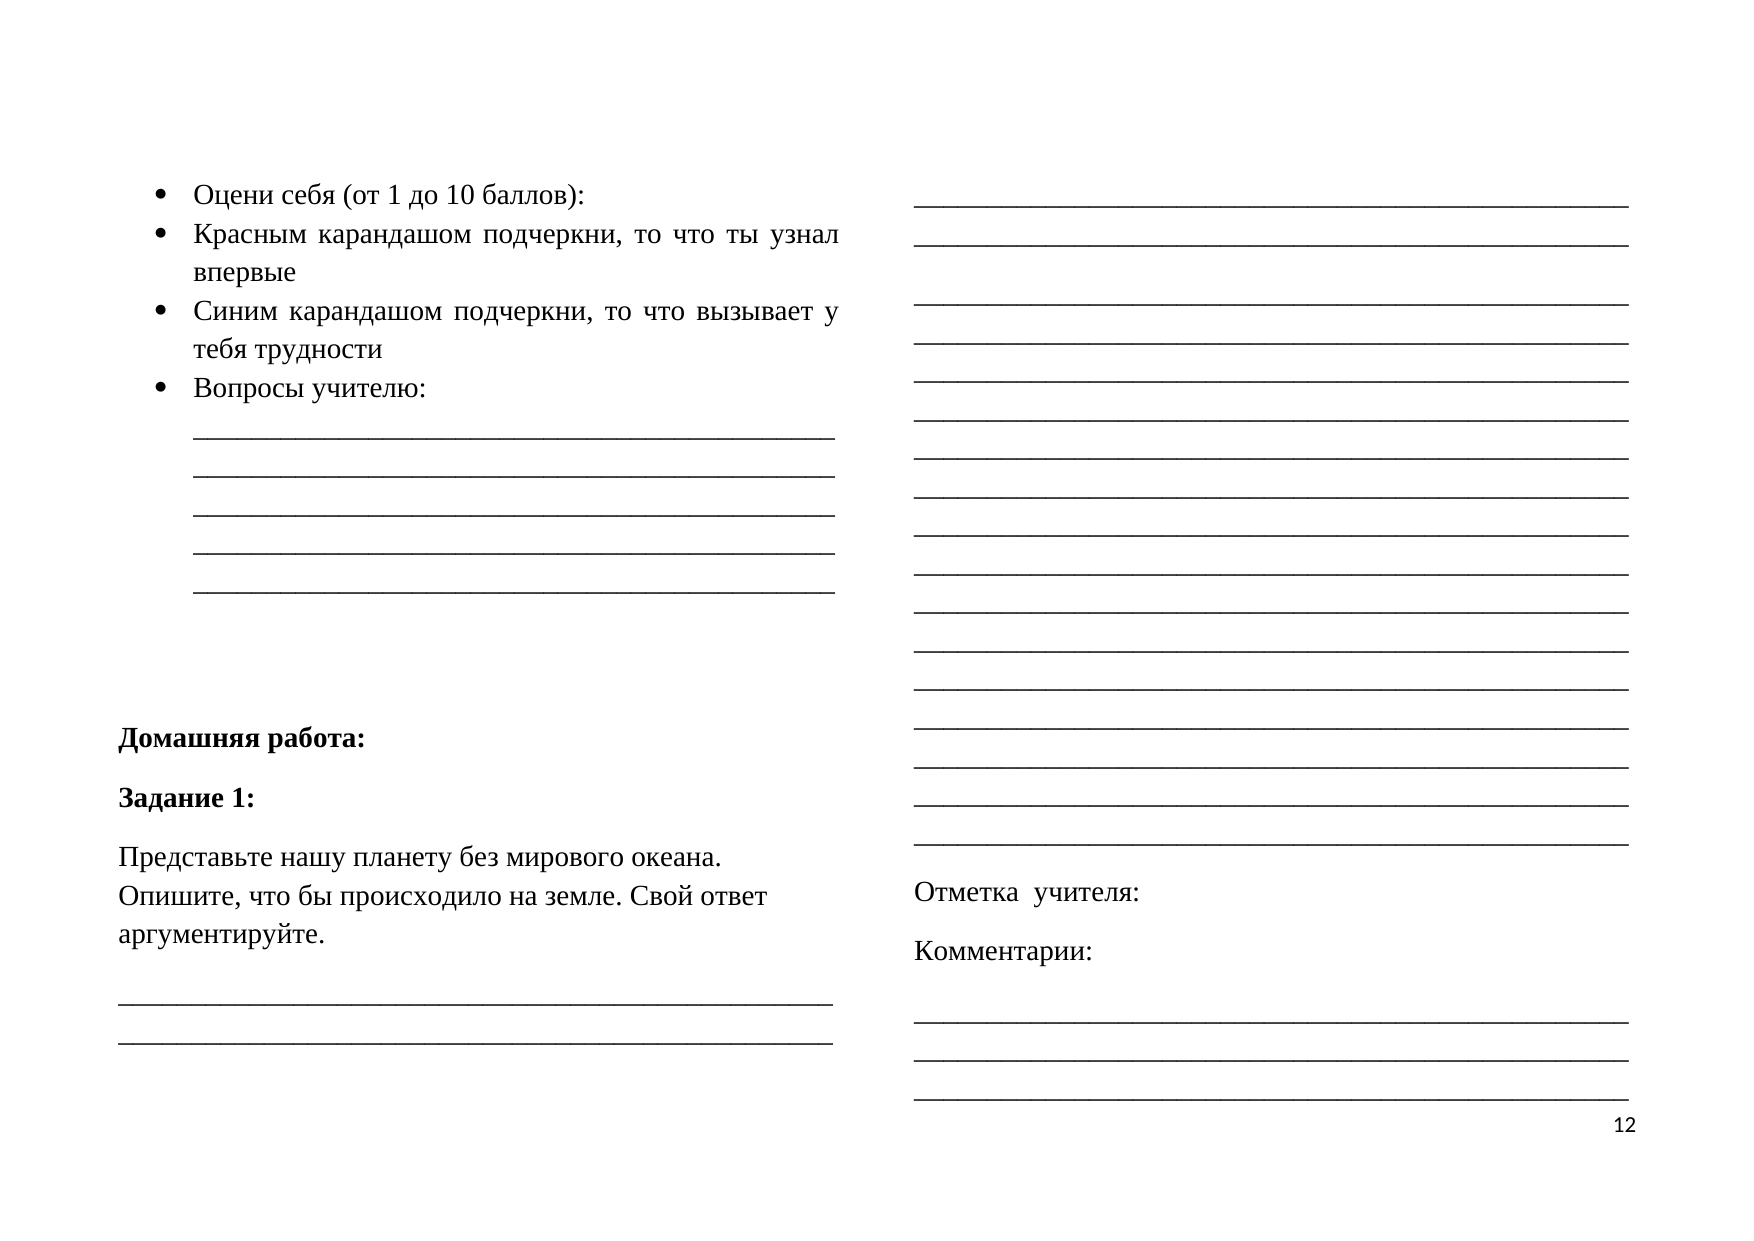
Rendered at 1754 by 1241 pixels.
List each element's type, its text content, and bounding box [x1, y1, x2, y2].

text Комментарии: [914, 933, 1636, 967]
list Синим карандашом подчеркни, то что вызывает у тебя трудности [156, 293, 840, 365]
text Отметка учителя: [914, 874, 1636, 908]
list Красным карандашом подчеркни, то что ты узнал впервые [156, 216, 840, 288]
text _______________________________________________________________________________________________________________________________________________________________________________________________________________________________________________________________________________________________________________________________________________________________________________________________________________________________________________________________________________________________________________________________________________________________________________________________________________________________________________________________________________________________________________________________________________________________ [914, 275, 1636, 848]
text Домашняя работа: [118, 720, 840, 754]
text ____________________________________________________________________________________________________________________________________________________________________________________________________ [118, 976, 840, 1048]
text Задание 1: [118, 780, 840, 813]
list ____________________________________________________________________________________________________________________________________________________________________________________________________________________________ [193, 409, 840, 597]
text Представьте нашу планету без мирового океана. Опишите, что бы происходило на земле. Свой ответ аргументируйте. [118, 839, 840, 950]
text ____________________________________________________________________________________________________________________________________________________________________________________________________ [914, 177, 1636, 249]
list Оцени себя (от 1 до 10 баллов): [156, 177, 840, 211]
list Вопросы учителю: [156, 370, 840, 404]
